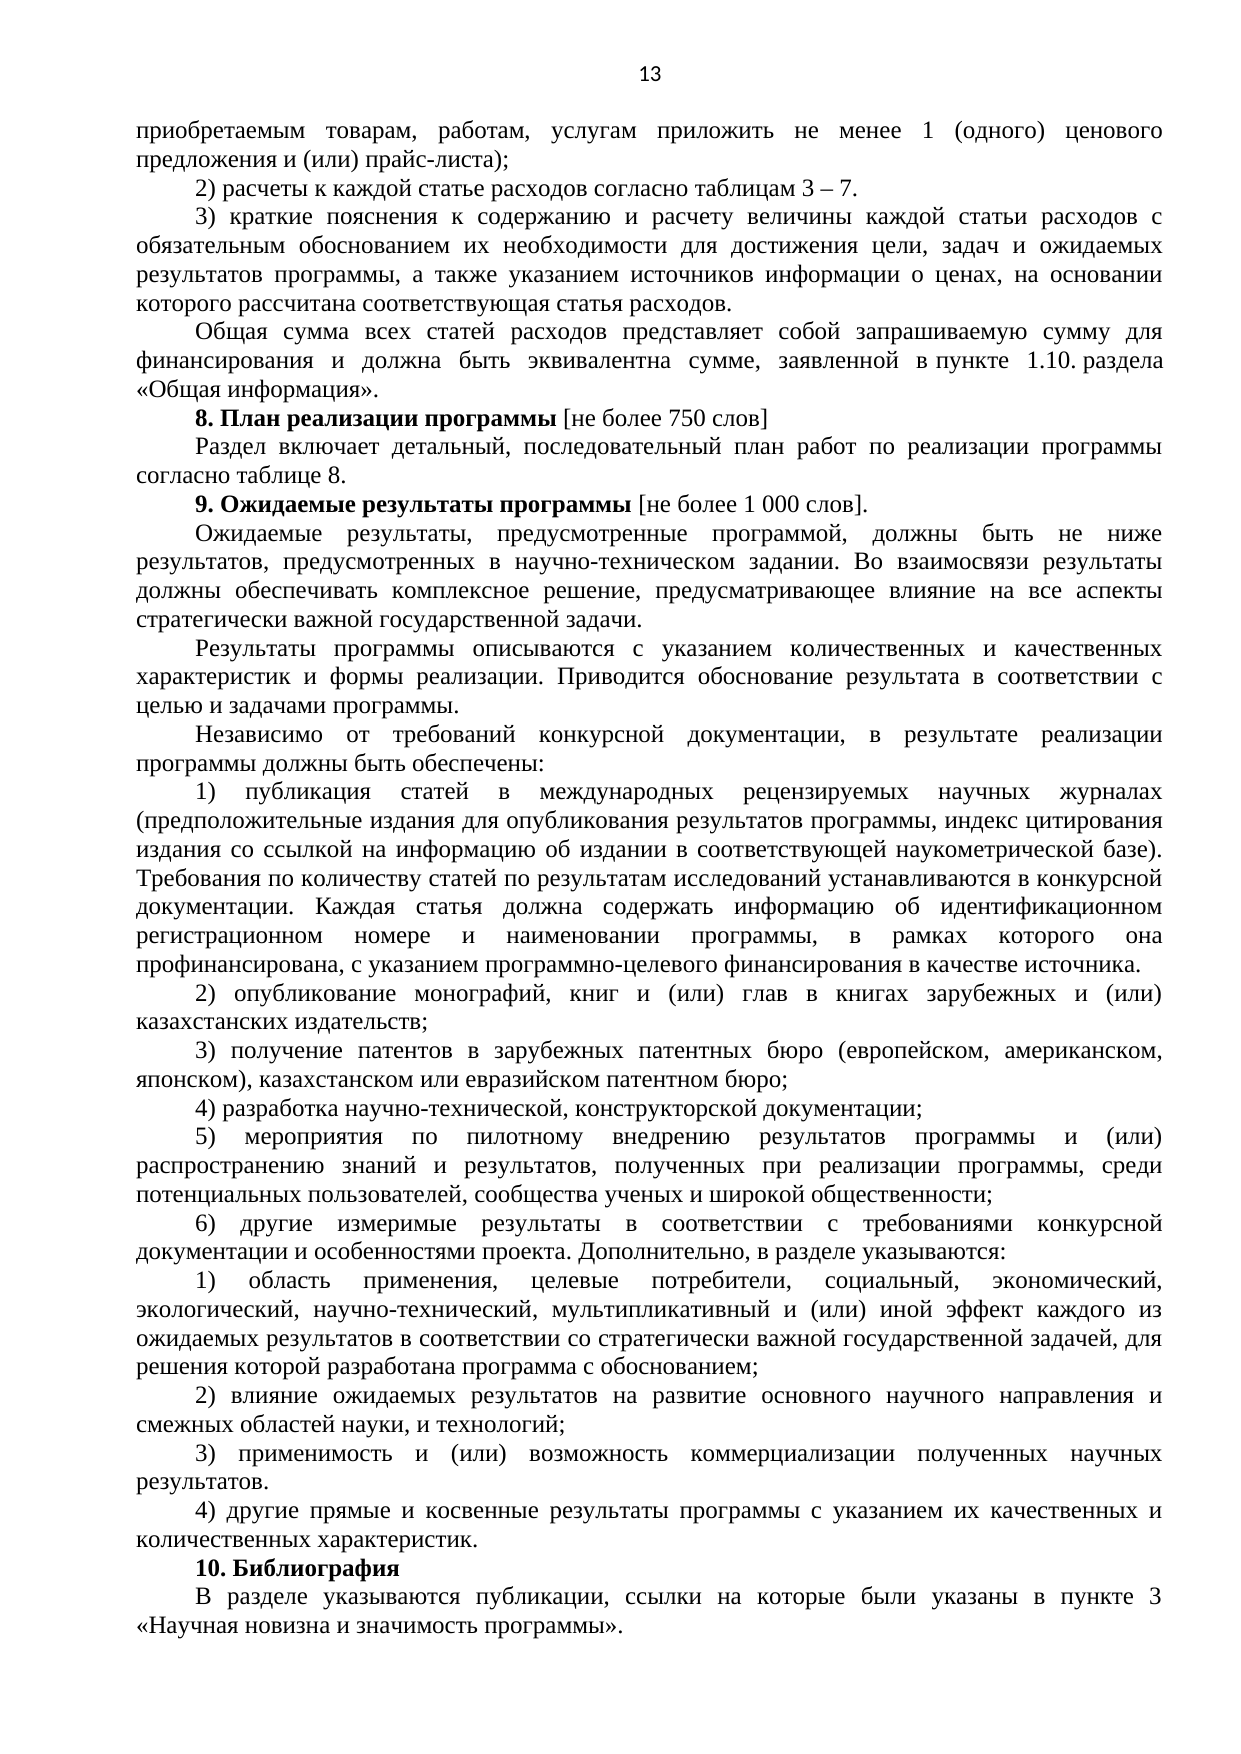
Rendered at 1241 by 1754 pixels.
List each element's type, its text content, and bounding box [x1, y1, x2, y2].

text Раздел включает детальный, последовательный план работ по реализации программы согласно таблице 8. [136, 431, 1163, 489]
text 6) другие измеримые результаты в соответствии с требованиями конкурсной документации и особенностями проекта. Дополнительно, в разделе указываются: [136, 1208, 1163, 1265]
text 1) область применения, целевые потребители, социальный, экономический, экологический, научно-технический, мультипликативный и (или) иной эффект каждого из ожидаемых результатов в соответствии со стратегически важной государственной задачей, для решения которой разработана программа с обоснованием; [136, 1265, 1163, 1380]
text 5) мероприятия по пилотному внедрению результатов программы и (или) распространению знаний и результатов, полученных при реализации программы, среди потенциальных пользователей, сообщества ученых и широкой общественности; [136, 1121, 1163, 1208]
text 2) опубликование монографий, книг и (или) глав в книгах зарубежных и (или) казахстанских издательств; [136, 978, 1163, 1035]
text 8. План реализации программы [не более 750 слов] [136, 403, 1163, 431]
text 3) получение патентов в зарубежных патентных бюро (европейском, американском, японском), казахстанском или евразийском патентном бюро; [136, 1035, 1163, 1093]
text Ожидаемые результаты, предусмотренные программой, должны быть не ниже результатов, предусмотренных в научно-техническом задании. Во взаимосвязи результаты должны обеспечивать комплексное решение, предусматривающее влияние на все аспекты стратегически важной государственной задачи. [136, 518, 1163, 633]
text Независимо от требований конкурсной документации, в результате реализации программы должны быть обеспечены: [136, 719, 1163, 776]
text Результаты программы описываются с указанием количественных и качественных характеристик и формы реализации. Приводится обоснование результата в соответствии с целью и задачами программы. [136, 633, 1163, 719]
text 4) другие прямые и косвенные результаты программы с указанием их качественных и количественных характеристик. [136, 1495, 1163, 1553]
text 4) разработка научно-технической, конструкторской документации; [136, 1093, 1163, 1121]
text 3) применимость и (или) возможность коммерциализации полученных научных результатов. [136, 1438, 1163, 1495]
text 2) расчеты к каждой статье расходов согласно таблицам 3 – 7. [136, 173, 1163, 201]
text 10. Библиография [136, 1553, 1163, 1581]
text Общая сумма всех статей расходов представляет собой запрашиваемую сумму для финансирования и должна быть эквивалентна сумме, заявленной в пункте 1.10. раздела «Общая информация». [136, 316, 1163, 403]
text 3) краткие пояснения к содержанию и расчету величины каждой статьи расходов с обязательным обоснованием их необходимости для достижения цели, задач и ожидаемых результатов программы, а также указанием источников информации о ценах, на основании которого рассчитана соответствующая статья расходов. [136, 201, 1163, 316]
text В разделе указываются публикации, ссылки на которые были указаны в пункте 3 «Научная новизна и значимость программы». [136, 1581, 1163, 1639]
text 1) публикация статей в международных рецензируемых научных журналах (предположительные издания для опубликования результатов программы, индекс цитирования издания со ссылкой на информацию об издании в соответствующей наукометрической базе). Требования по количеству статей по результатам исследований устанавливаются в конкурсной документации. Каждая статья должна содержать информацию об идентификационном регистрационном номере и наименовании программы, в рамках которого она профинансирована, с указанием программно-целевого финансирования в качестве источника. [136, 776, 1163, 978]
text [136, 115, 1163, 173]
text 2) влияние ожидаемых результатов на развитие основного научного направления и смежных областей науки, и технологий; [136, 1380, 1163, 1438]
text 9. Ожидаемые результаты программы [не более 1 000 слов]. [136, 489, 1163, 518]
